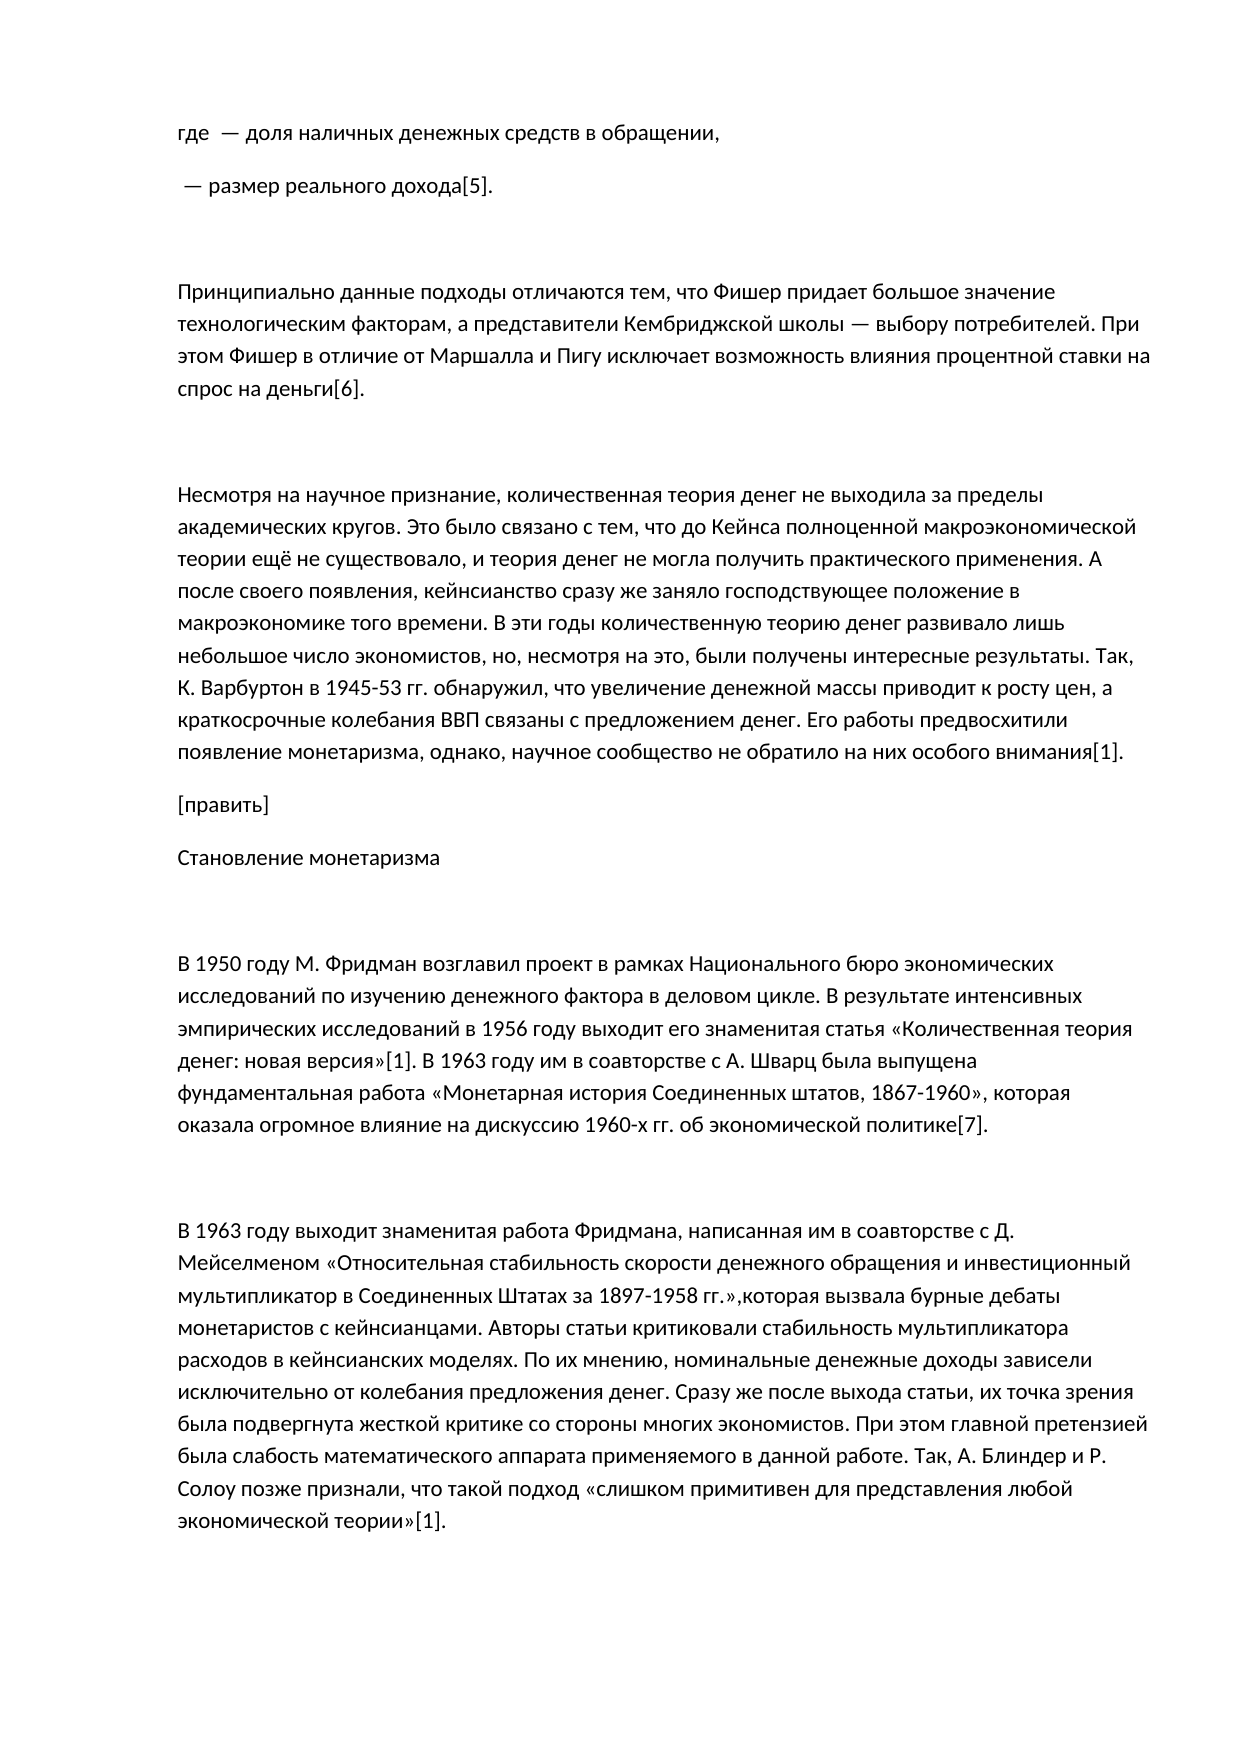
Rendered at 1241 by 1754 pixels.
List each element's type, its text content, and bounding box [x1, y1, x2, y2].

text Несмотря на научное признание, количественная теория денег не выходила за пределы академических кругов. Это было связано с тем, что до Кейнса полноценной макроэкономической теории ещё не существовало, и теория денег не могла получить практического применения. А после своего появления, кейнсианство сразу же заняло господствующее положение в макроэкономике того времени. В эти годы количественную теорию денег развивало лишь небольшое число экономистов, но, несмотря на это, были получены интересные результаты. Так, К. Варбуртон в 1945-53 гг. обнаружил, что увеличение денежной массы приводит к росту цен, а краткосрочные колебания ВВП связаны с предложением денег. Его работы предвосхитили появление монетаризма, однако, научное сообщество не обратило на них особого внимания[1]. [177, 480, 1152, 765]
text Становление монетаризма [177, 843, 1152, 871]
text — размер реального дохода[5]. [177, 171, 1152, 199]
text где — доля наличных денежных средств в обращении, [177, 118, 1152, 146]
text [править] [177, 790, 1152, 818]
text В 1950 году М. Фридман возглавил проект в рамках Национального бюро экономических исследований по изучению денежного фактора в деловом цикле. В результате интенсивных эмпирических исследований в 1956 году выходит его знаменитая статья «Количественная теория денег: новая версия»[1]. В 1963 году им в соавторстве с А. Шварц была выпущена фундаментальная работа «Монетарная история Соединенных штатов, 1867-1960», которая оказала огромное влияние на дискуссию 1960-х гг. об экономической политике[7]. [177, 949, 1152, 1138]
text Принципиально данные подходы отличаются тем, что Фишер придает большое значение технологическим факторам, а представители Кембриджской школы — выбору потребителей. При этом Фишер в отличие от Маршалла и Пигу исключает возможность влияния процентной ставки на спрос на деньги[6]. [177, 277, 1152, 402]
text В 1963 году выходит знаменитая работа Фридмана, написанная им в соавторстве с Д. Мейселменом «Относительная стабильность скорости денежного обращения и инвестиционный мультипликатор в Соединенных Штатах за 1897-1958 гг.»,которая вызвала бурные дебаты монетаристов с кейнсианцами. Авторы статьи критиковали стабильность мультипликатора расходов в кейнсианских моделях. По их мнению, номинальные денежные доходы зависели исключительно от колебания предложения денег. Сразу же после выхода статьи, их точка зрения была подвергнута жесткой критике со стороны многих экономистов. При этом главной претензией была слабость математического аппарата применяемого в данной работе. Так, А. Блиндер и Р. Солоу позже признали, что такой подход «слишком примитивен для представления любой экономической теории»[1]. [177, 1216, 1152, 1534]
